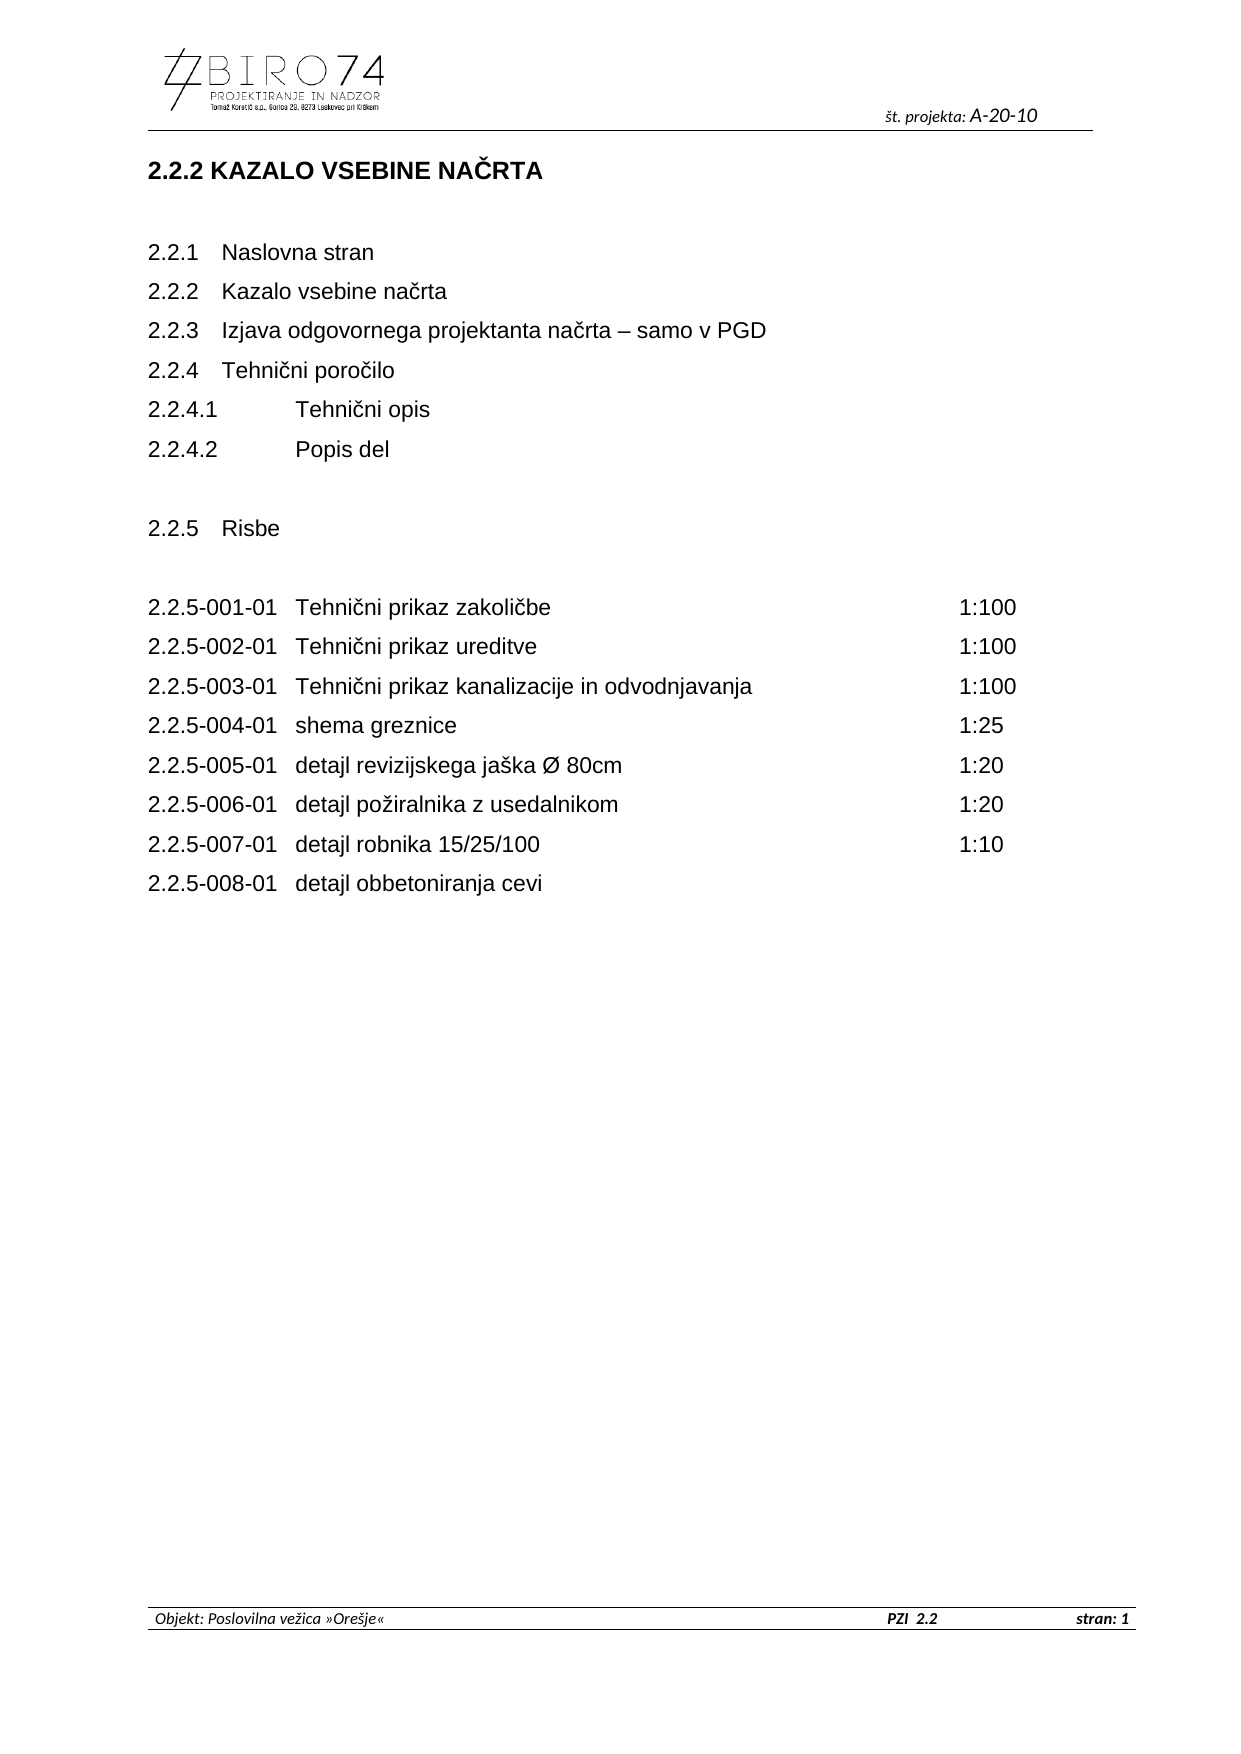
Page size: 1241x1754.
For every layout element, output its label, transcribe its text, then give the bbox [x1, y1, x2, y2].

text 2.2.3 Izjava odgovornega projektanta načrta – samo v PGD [148, 317, 1093, 344]
picture [147, 35, 404, 123]
text 2.2.4.2 Popis del [148, 436, 1093, 462]
text 2.2.5-005-01 detajl revizijskega jaška Ø 80cm 1:20 [148, 752, 1093, 778]
text 2.2.5-007-01 detajl robnika 15/25/100 1:10 [148, 831, 1093, 857]
text 2.2.5-004-01 shema greznice 1:25 [148, 712, 1093, 739]
text 2.2.2 Kazalo vsebine načrta [148, 278, 1093, 304]
text 2.2.1 Naslovna stran [148, 238, 1093, 265]
text 2.2.5-008-01 detajl obbetoniranja cevi [148, 870, 1093, 897]
text 2.2.4 Tehnični poročilo [148, 357, 1093, 383]
text 2.2.5-006-01 detajl požiralnika z usedalnikom 1:20 [148, 791, 1093, 818]
text 2.2.2 KAZALO VSEBINE NAČRTA [148, 156, 1093, 185]
text 2.2.5-002-01 Tehnični prikaz ureditve 1:100 [148, 633, 1093, 660]
text 2.2.5 Risbe [148, 515, 1093, 541]
text 2.2.4.1 Tehnični opis [148, 396, 1093, 423]
text 2.2.5-003-01 Tehnični prikaz kanalizacije in odvodnjavanja 1:100 [148, 673, 1093, 699]
text 2.2.5-001-01 Tehnični prikaz zakoličbe 1:100 [148, 594, 1093, 620]
